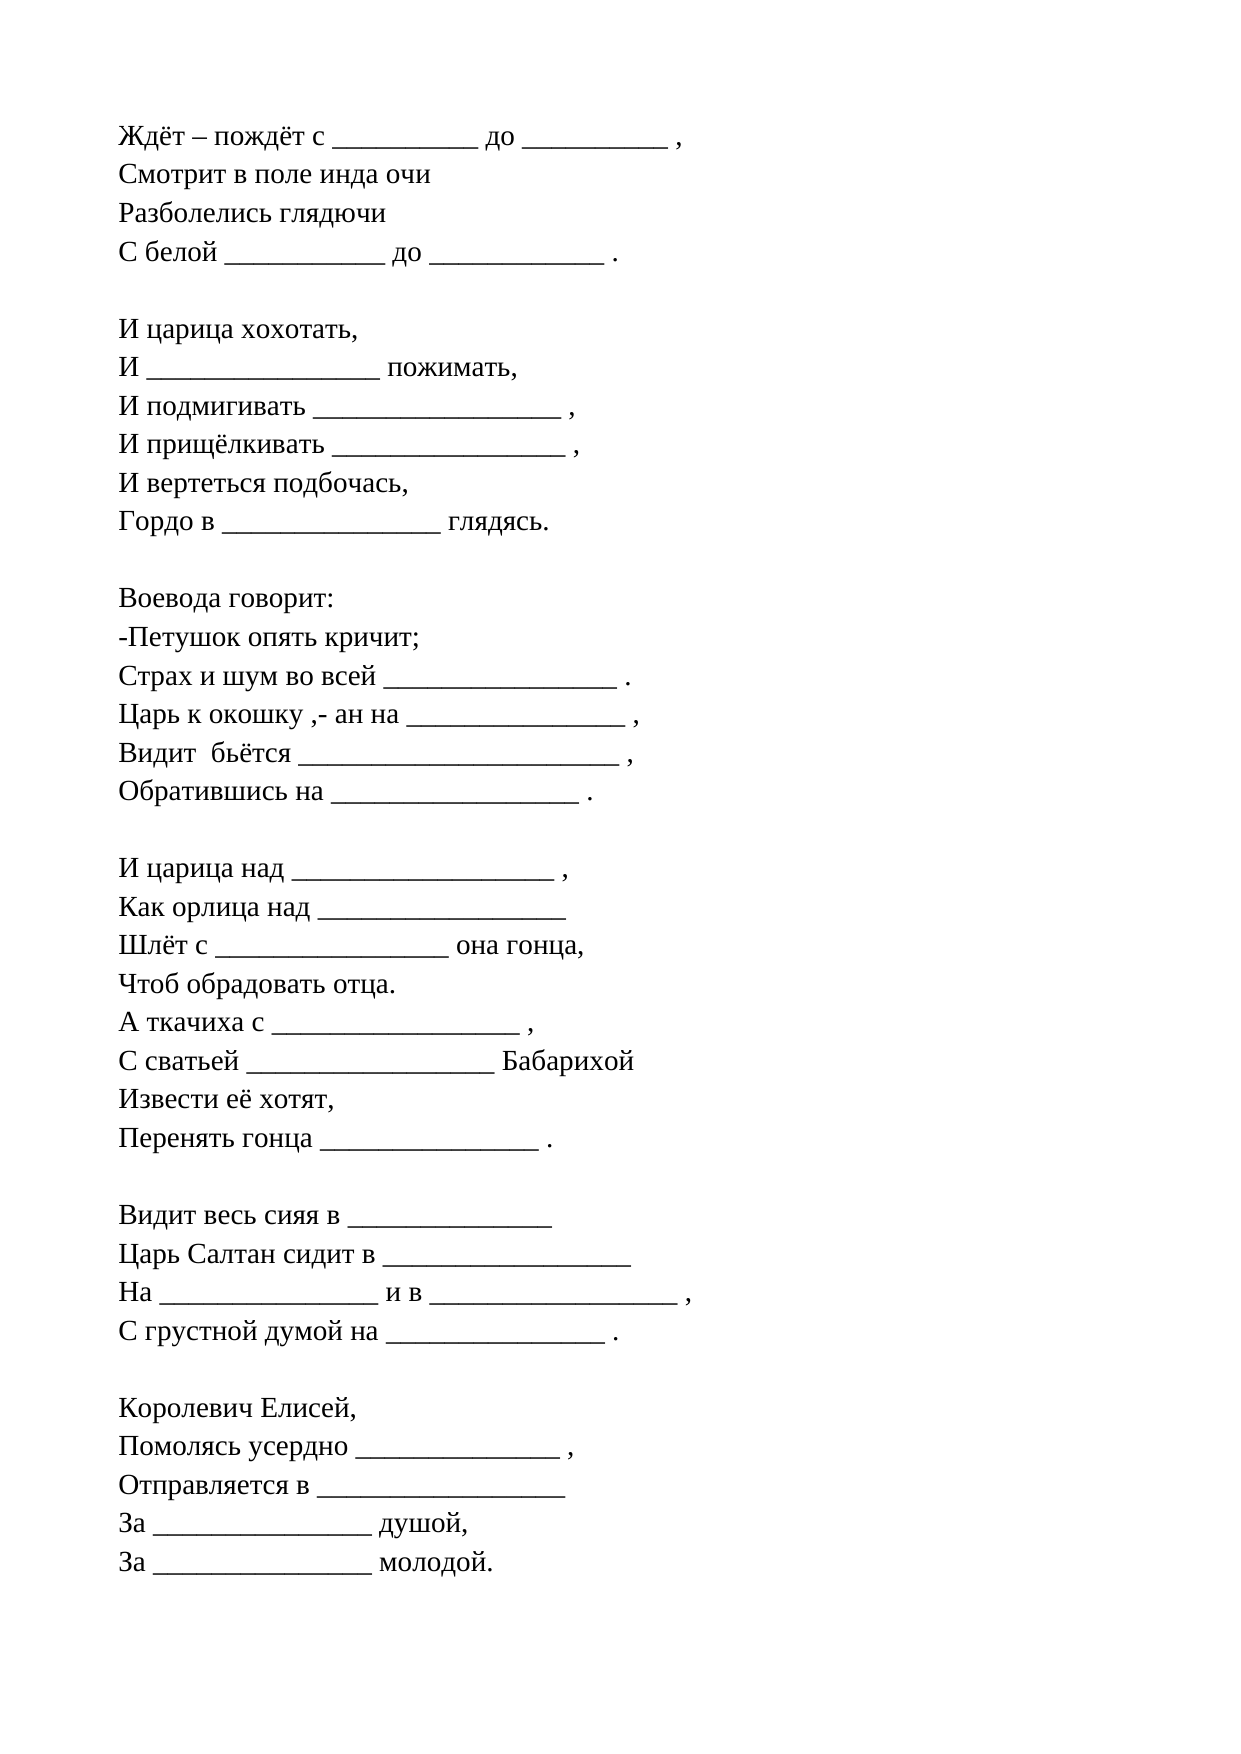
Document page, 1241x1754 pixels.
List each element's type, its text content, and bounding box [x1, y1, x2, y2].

text Гордо в _______________ глядясь. [118, 503, 1152, 537]
text И царица хохотать, [118, 311, 1152, 344]
text Видит весь сияя в ______________ [118, 1197, 1152, 1231]
text На _______________ и в _________________ , [118, 1274, 1152, 1308]
text С сватьей _________________ Бабарихой [118, 1043, 1152, 1077]
text -Петушок опять кричит; [118, 619, 1152, 653]
text Видит бьётся ______________________ , [118, 735, 1152, 768]
text Как орлица над _________________ [118, 889, 1152, 922]
text Шлёт с ________________ она гонца, [118, 927, 1152, 961]
text И подмигивать _________________ , [118, 388, 1152, 421]
text С грустной думой на _______________ . [118, 1313, 1152, 1346]
text Помолясь усердно ______________ , [118, 1428, 1152, 1462]
text За _______________ молодой. [118, 1544, 1152, 1578]
text С белой ___________ до ____________ . [118, 234, 1152, 267]
text Отправляется в _________________ [118, 1467, 1152, 1501]
text А ткачиха с _________________ , [118, 1004, 1152, 1038]
text Царь Салтан сидит в _________________ [118, 1236, 1152, 1269]
text За _______________ душой, [118, 1506, 1152, 1539]
text Королевич Елисей, [118, 1390, 1152, 1423]
text Страх и шум во всей ________________ . [118, 658, 1152, 691]
text Обратившись на _________________ . [118, 773, 1152, 807]
text Смотрит в поле инда очи [118, 157, 1152, 190]
text Перенять гонца _______________ . [118, 1120, 1152, 1154]
text Разболелись глядючи [118, 195, 1152, 229]
text Царь к окошку ,- ан на _______________ , [118, 696, 1152, 730]
text Ждёт – пождёт с __________ до __________ , [118, 118, 1152, 152]
text Чтоб обрадовать отца. [118, 966, 1152, 999]
text И прищёлкивать ________________ , [118, 426, 1152, 460]
text Воевода говорит: [118, 581, 1152, 614]
text Извести её хотят, [118, 1082, 1152, 1115]
text И царица над __________________ , [118, 850, 1152, 884]
text И ________________ пожимать, [118, 349, 1152, 383]
text И вертеться подбочась, [118, 465, 1152, 498]
